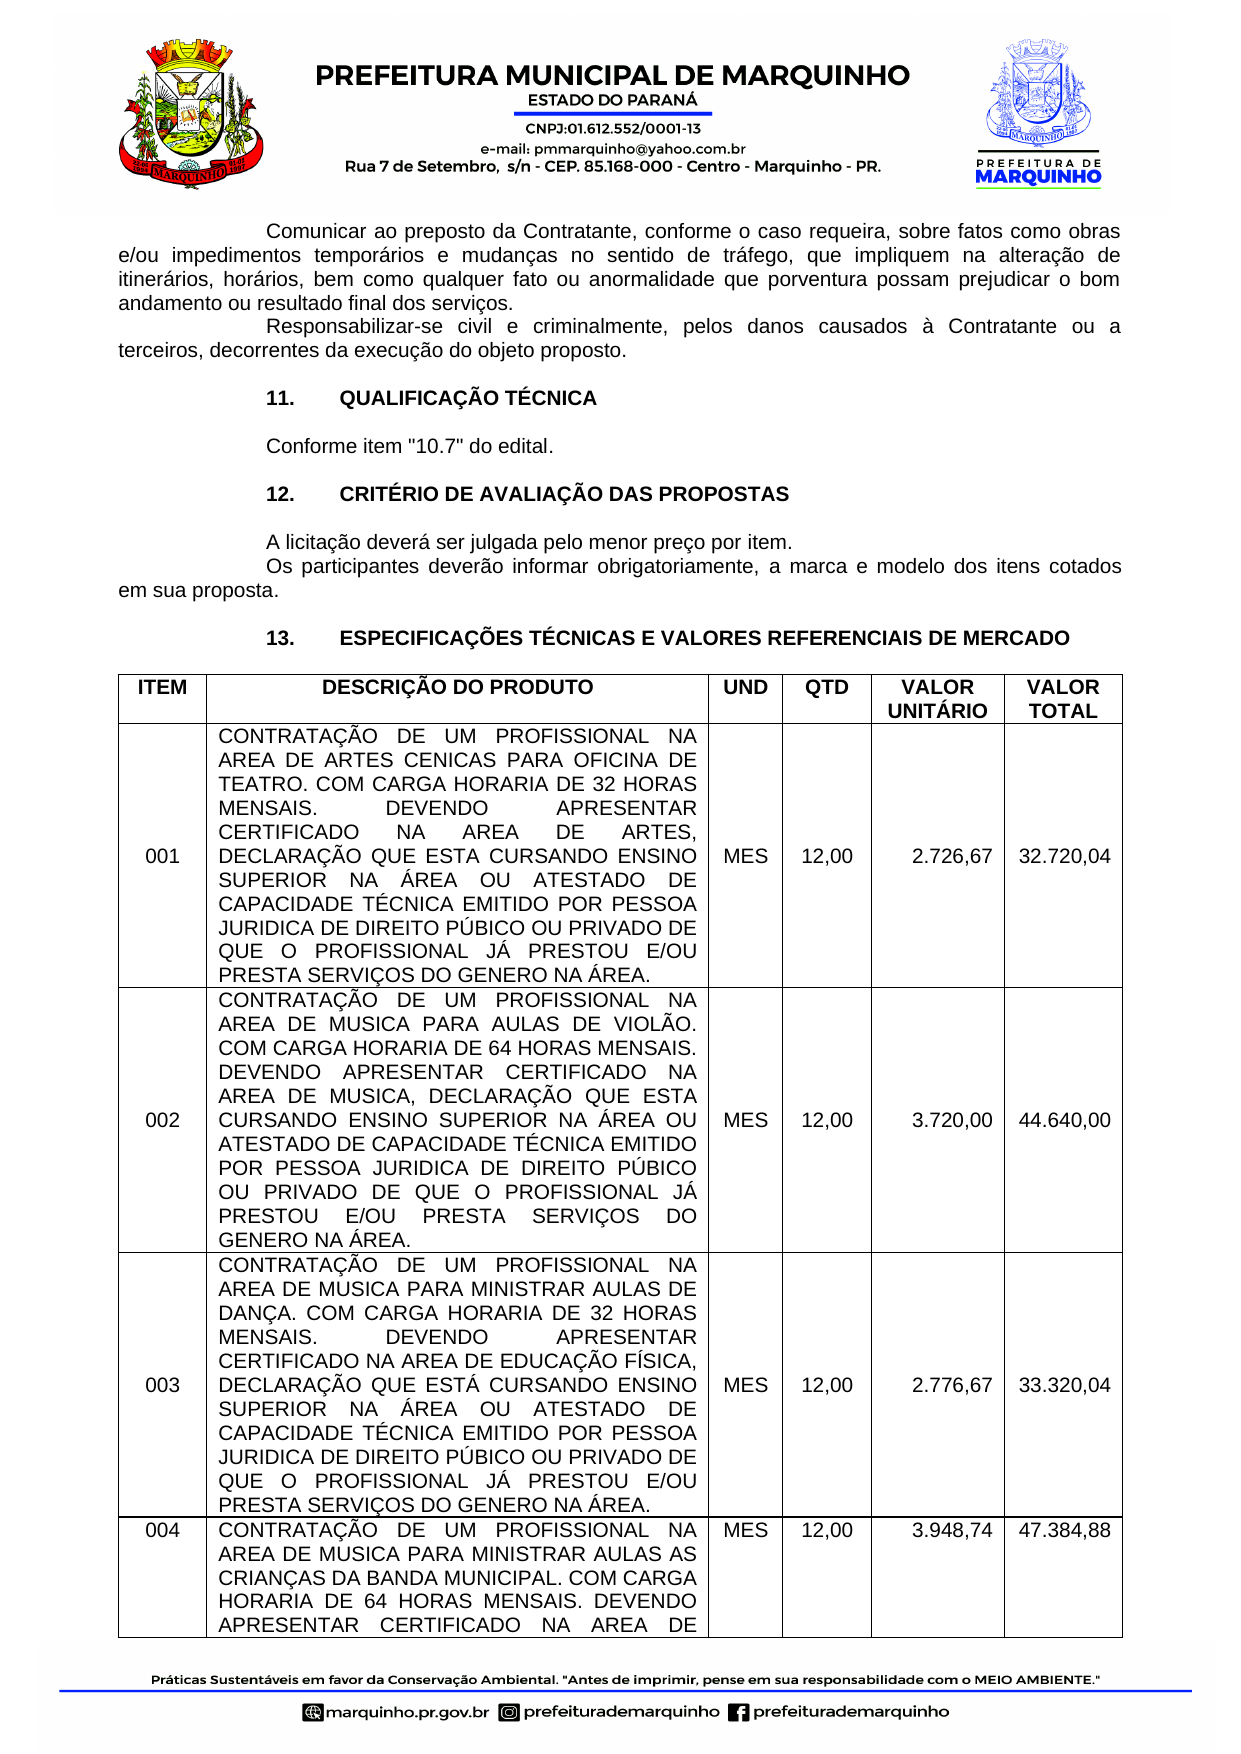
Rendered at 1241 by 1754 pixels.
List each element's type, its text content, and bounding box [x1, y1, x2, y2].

text Comunicar ao preposto da Contratante, conforme o caso requeira, sobre fatos como obras e/ou impedimentos temporários e mudanças no sentido de tráfego, que impliquem na alteração de itinerários, horários, bem como qualquer fato ou anormalidade que porventura possam prejudicar o bom andamento ou resultado final dos serviços. [118, 218, 1122, 314]
text A licitação deverá ser julgada pelo menor preço por item. [118, 530, 1122, 554]
table_cell 12,00 [783, 724, 871, 987]
picture [52, 11, 1173, 214]
table_cell 003 [119, 1253, 206, 1516]
table_cell 12,00 [783, 988, 871, 1252]
table_cell CONTRATAÇÃO DE UM PROFISSIONAL NA AREA DE MUSICA PARA MINISTRAR AULAS DE DANÇA. COM CARGA HORARIA DE 32 HORAS MENSAIS. DEVENDO APRESENTAR CERTIFICADO NA AREA DE EDUCAÇÃO FÍSICA, DECLARAÇÃO QUE ESTÁ CURSANDO ENSINO SUPERIOR NA ÁREA OU ATESTADO DE CAPACIDADE TÉCNICA EMITIDO POR PESSOA JURIDICA DE DIREITO PÚBICO OU PRIVADO DE QUE O PROFISSIONAL JÁ PRESTOU E/OU PRESTA SERVIÇOS DO GENERO NA ÁREA. [207, 1253, 708, 1516]
table_cell 2.776,67 [872, 1253, 1004, 1516]
table_header UND [709, 675, 782, 723]
table_cell 12,00 [783, 1518, 871, 1637]
table_cell 12,00 [783, 1253, 871, 1516]
table_cell 004 [119, 1518, 206, 1637]
table_cell MES [709, 988, 782, 1252]
text Conforme item "10.7" do edital. [118, 434, 1122, 458]
list QUALIFICAÇÃO TÉCNICA [118, 386, 1122, 410]
table_header VALOR UNITÁRIO [872, 675, 1004, 723]
text Responsabilizar-se civil e criminalmente, pelos danos causados à Contratante ou a terceiros, decorrentes da execução do objeto proposto. [118, 314, 1122, 362]
table_cell 2.726,67 [872, 724, 1004, 987]
table_cell MES [709, 724, 782, 987]
table_cell CONTRATAÇÃO DE UM PROFISSIONAL NA AREA DE MUSICA PARA AULAS DE VIOLÃO. COM CARGA HORARIA DE 64 HORAS MENSAIS. DEVENDO APRESENTAR CERTIFICADO NA AREA DE MUSICA, DECLARAÇÃO QUE ESTA CURSANDO ENSINO SUPERIOR NA ÁREA OU ATESTADO DE CAPACIDADE TÉCNICA EMITIDO POR PESSOA JURIDICA DE DIREITO PÚBICO OU PRIVADO DE QUE O PROFISSIONAL JÁ PRESTOU E/OU PRESTA SERVIÇOS DO GENERO NA ÁREA. [207, 988, 708, 1252]
list ESPECIFICAÇÕES TÉCNICAS E VALORES REFERENCIAIS DE MERCADO [118, 626, 1122, 650]
table_header ITEM [119, 675, 206, 723]
table_header QTD [783, 675, 871, 723]
table_cell 3.948,74 [872, 1518, 1004, 1637]
table_cell 001 [119, 724, 206, 987]
table_cell CONTRATAÇÃO DE UM PROFISSIONAL NA AREA DE ARTES CENICAS PARA OFICINA DE TEATRO. COM CARGA HORARIA DE 32 HORAS MENSAIS. DEVENDO APRESENTAR CERTIFICADO NA AREA DE ARTES, DECLARAÇÃO QUE ESTA CURSANDO ENSINO SUPERIOR NA ÁREA OU ATESTADO DE CAPACIDADE TÉCNICA EMITIDO POR PESSOA JURIDICA DE DIREITO PÚBICO OU PRIVADO DE QUE O PROFISSIONAL JÁ PRESTOU E/OU PRESTA SERVIÇOS DO GENERO NA ÁREA. [207, 724, 708, 987]
table_cell 3.720,00 [872, 988, 1004, 1252]
table_cell 44.640,00 [1005, 988, 1122, 1252]
table_header VALOR TOTAL [1005, 675, 1122, 723]
table_cell MES [709, 1253, 782, 1516]
table_cell 47.384,88 [1005, 1518, 1122, 1637]
picture [35, 1642, 1216, 1751]
table_cell 32.720,04 [1005, 724, 1122, 987]
table_cell MES [709, 1518, 782, 1637]
list CRITÉRIO DE AVALIAÇÃO DAS PROPOSTAS [118, 482, 1122, 506]
text Os participantes deverão informar obrigatoriamente, a marca e modelo dos itens cotados em sua proposta. [118, 554, 1122, 602]
table_header DESCRIÇÃO DO PRODUTO [207, 675, 708, 723]
table_cell 33.320,04 [1005, 1253, 1122, 1516]
table_cell 002 [119, 988, 206, 1252]
